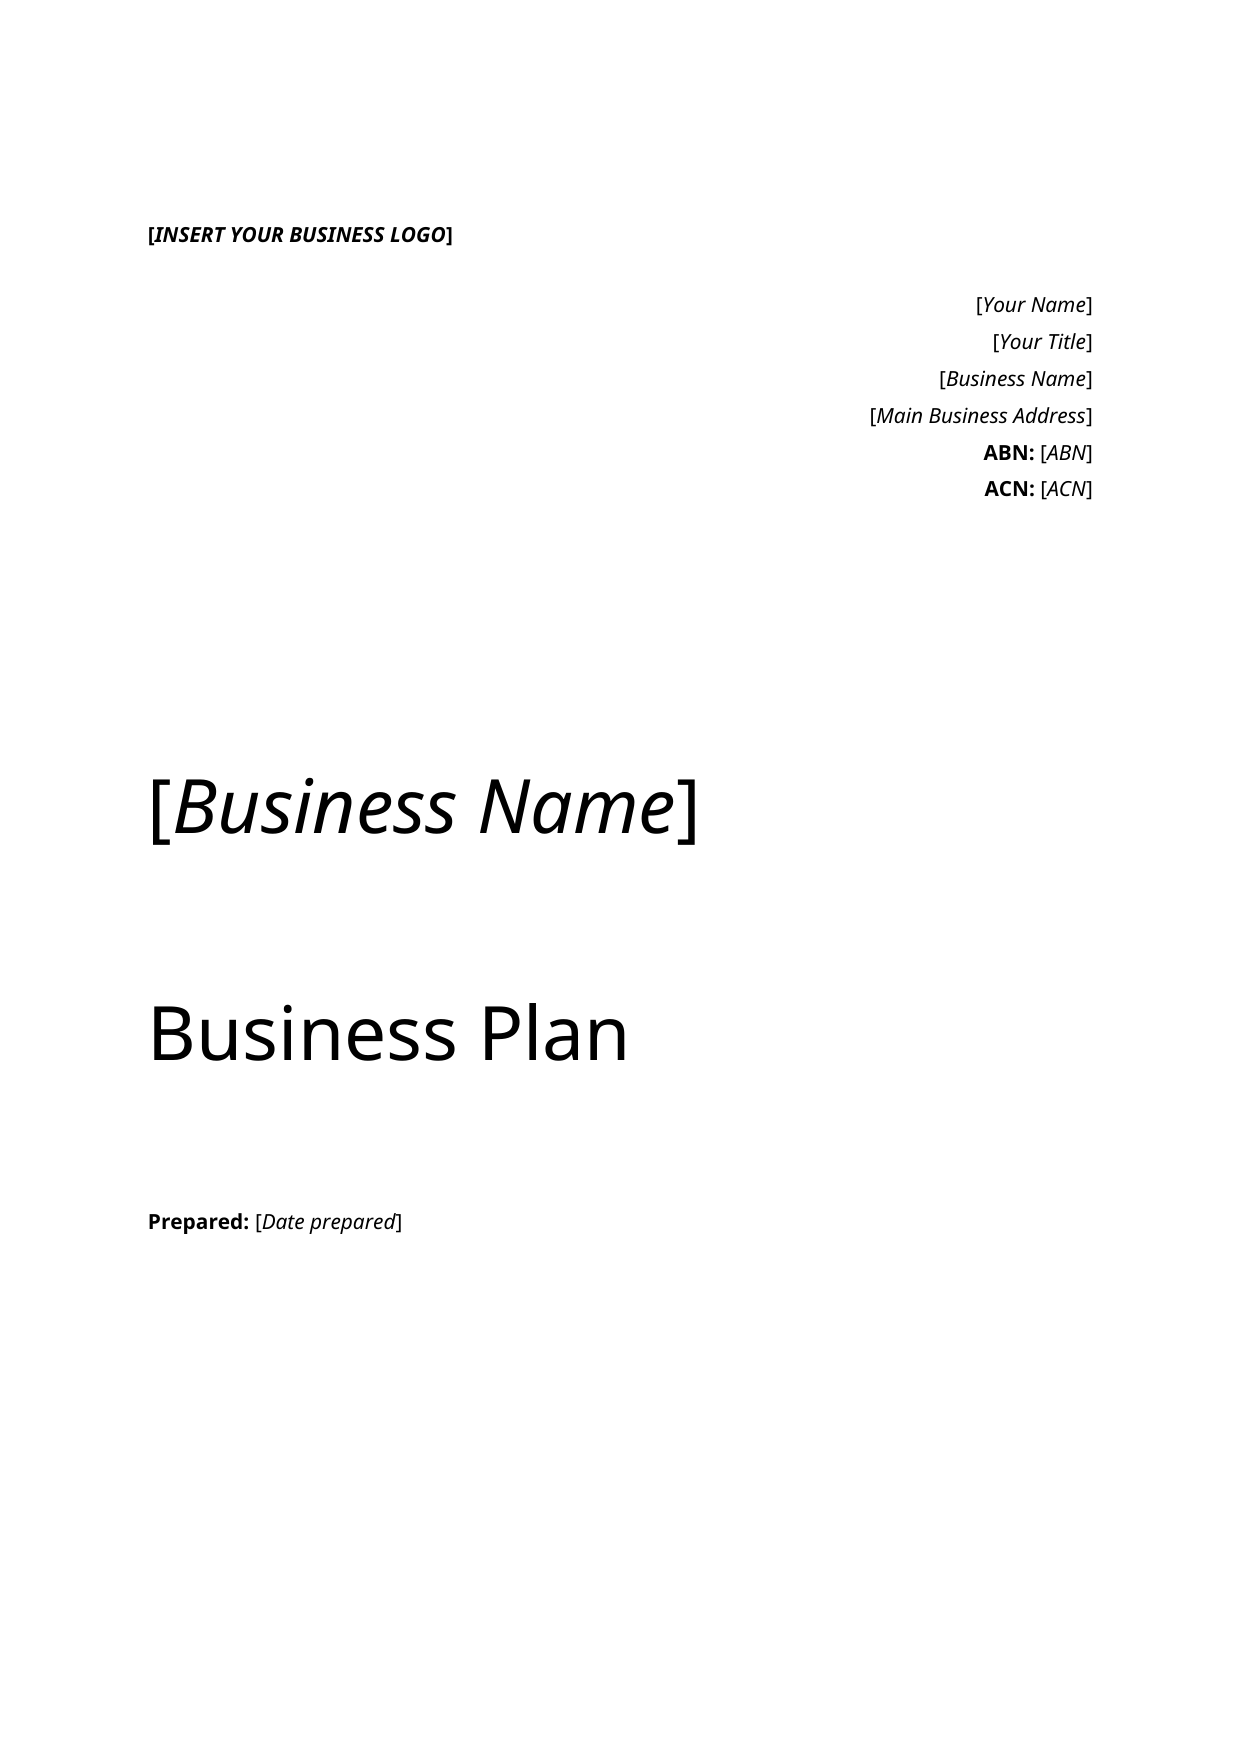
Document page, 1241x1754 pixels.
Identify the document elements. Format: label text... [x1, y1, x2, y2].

text [Your Name] [148, 291, 1092, 319]
text [INSERT YOUR BUSINESS LOGO] [148, 220, 1092, 249]
text [Main Business Address] [148, 401, 1092, 429]
text [Business Name] [148, 753, 1092, 855]
text [Business Name] [148, 364, 1092, 392]
text ABN: [ABN] [148, 438, 1092, 466]
text ACN: [ACN] [148, 474, 1092, 503]
text Business Plan [148, 980, 1092, 1082]
text [Your Title] [148, 327, 1092, 356]
text Prepared: [Date prepared] [148, 1207, 1092, 1236]
